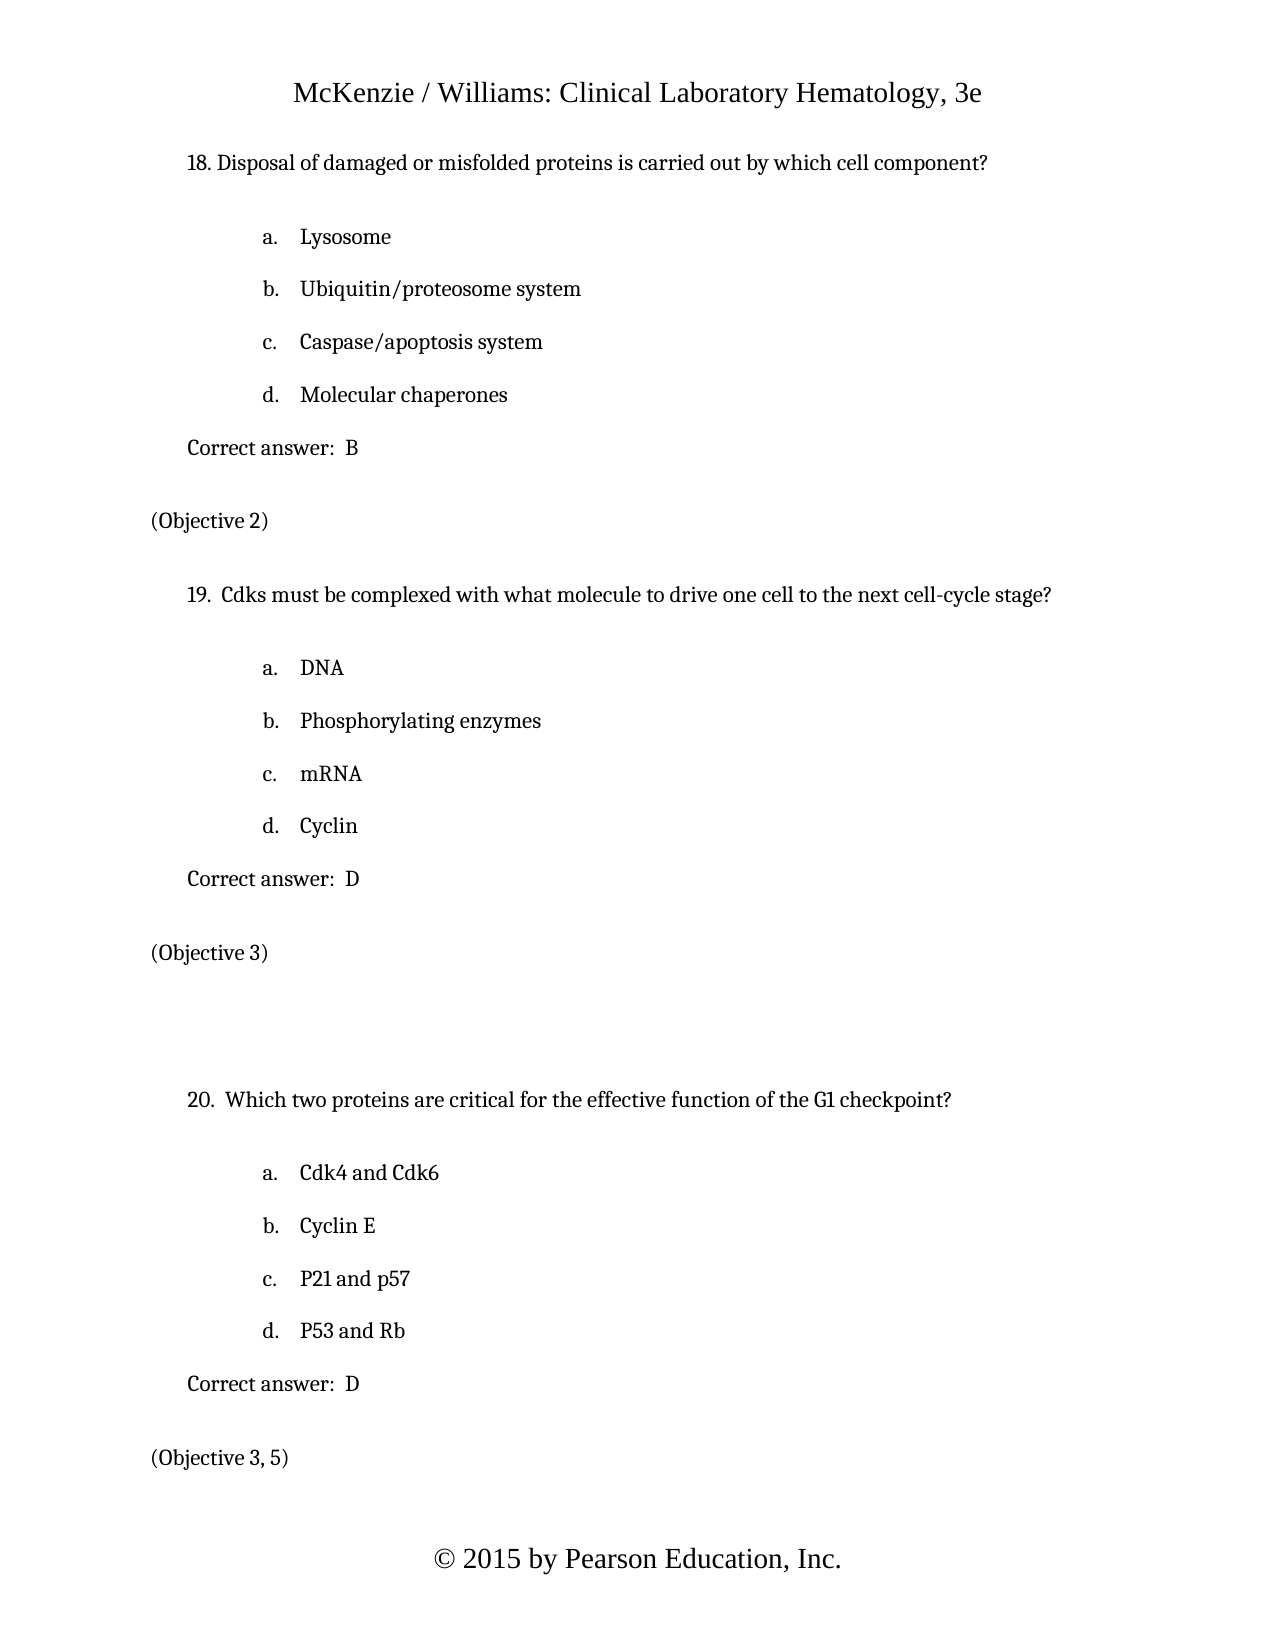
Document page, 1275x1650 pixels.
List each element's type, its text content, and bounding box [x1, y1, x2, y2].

list P21 and p57 [262, 1265, 1125, 1292]
list mRNA [262, 760, 1125, 787]
list Cdk4 and Cdk6 [262, 1160, 1125, 1186]
list Caspase/apoptosis system [262, 329, 1125, 355]
list P53 and Rb [262, 1318, 1125, 1344]
list Phosphorylating enzymes [262, 708, 1125, 734]
text Correct answer: D [187, 866, 1125, 892]
list Cyclin E [262, 1213, 1125, 1239]
text Correct answer: B [187, 434, 1125, 461]
list DNA [262, 655, 1125, 681]
text (Objective 2) [150, 508, 1125, 534]
list Cyclin [262, 813, 1125, 839]
text (Objective 3) [150, 939, 1125, 966]
text (Objective 3, 5) [150, 1444, 1125, 1471]
list Lysosome [262, 223, 1125, 250]
text 18. Disposal of damaged or misfolded proteins is carried out by which cell component? [187, 150, 1125, 176]
list Molecular chaperones [262, 382, 1125, 408]
text 20. Which two proteins are critical for the effective function of the G1 checkpoint? [187, 1086, 1125, 1113]
text Correct answer: D [187, 1371, 1125, 1397]
list Ubiquitin/proteosome system [262, 276, 1125, 303]
text 19. Cdks must be complexed with what molecule to drive one cell to the next cell-cycle stage? [187, 581, 1125, 608]
